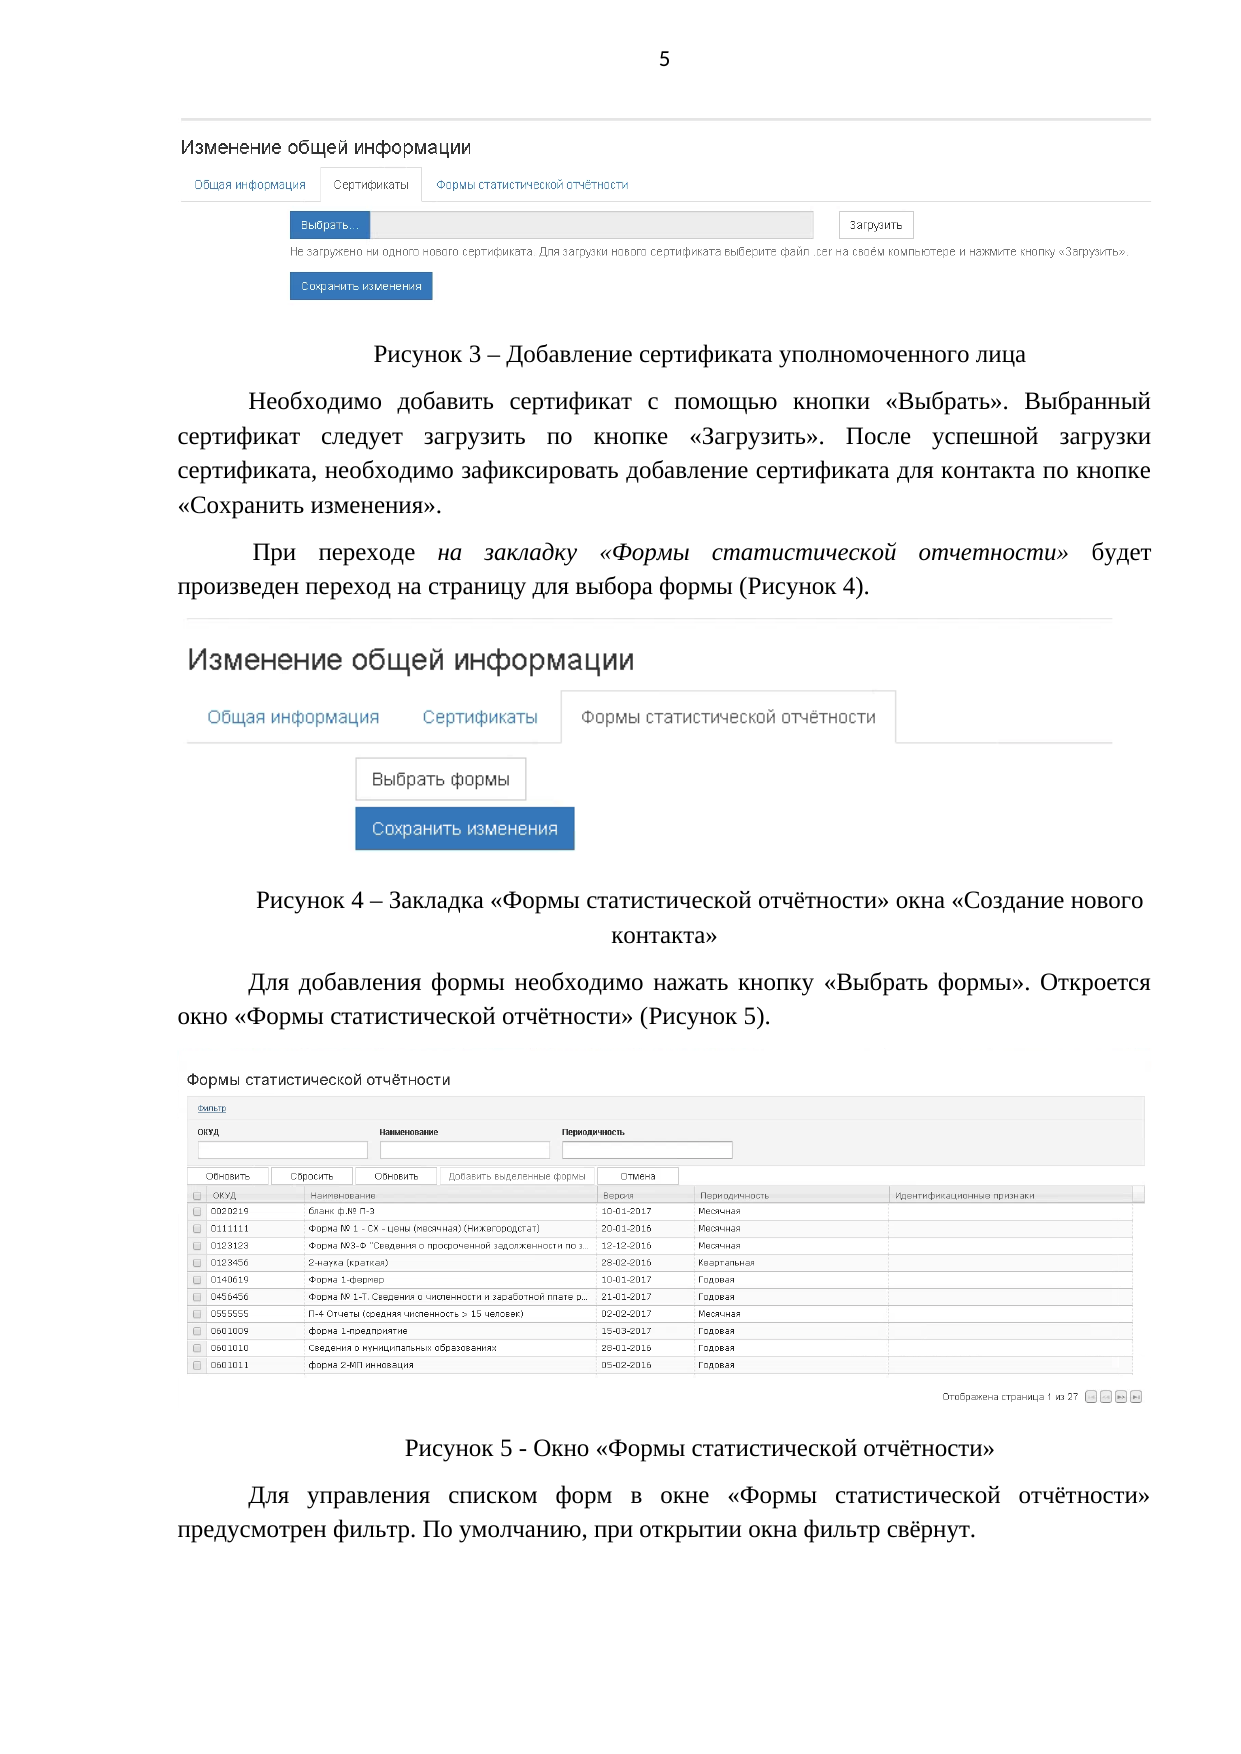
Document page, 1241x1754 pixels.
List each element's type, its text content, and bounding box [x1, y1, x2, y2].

text Необходимо добавить сертификат с помощью кнопки «Выбрать». Выбранный сертификат следует загрузить по кнопке «Загрузить». После успешной загрузки сертификата, необходимо зафиксировать добавление сертификата для контакта по кнопке «Сохранить изменения». [177, 386, 1152, 518]
text Для управления списком форм в окне «Формы статистической отчётности» предусмотрен фильтр. По умолчанию, при открытии окна фильтр свёрнут. [177, 1480, 1152, 1543]
text Рисунок 5 - Окно «Формы статистической отчётности» [177, 1433, 1152, 1461]
text Для добавления формы необходимо нажать кнопку «Выбрать формы». Откроется окно «Формы статистической отчётности» (Рисунок 5). [177, 967, 1152, 1030]
text Рисунок 4 – Закладка «Формы статистической отчётности» окна «Создание нового контакта» [177, 885, 1152, 949]
picture [177, 618, 1113, 868]
text При переходе на закладку «Формы статистической отчетности» будет произведен переход на страницу для выбора формы (Рисунок 4). [177, 537, 1152, 600]
picture [177, 1048, 1152, 1408]
text Рисунок 3 – Добавление сертификата уполномоченного лица [177, 339, 1152, 368]
picture [177, 118, 1152, 322]
